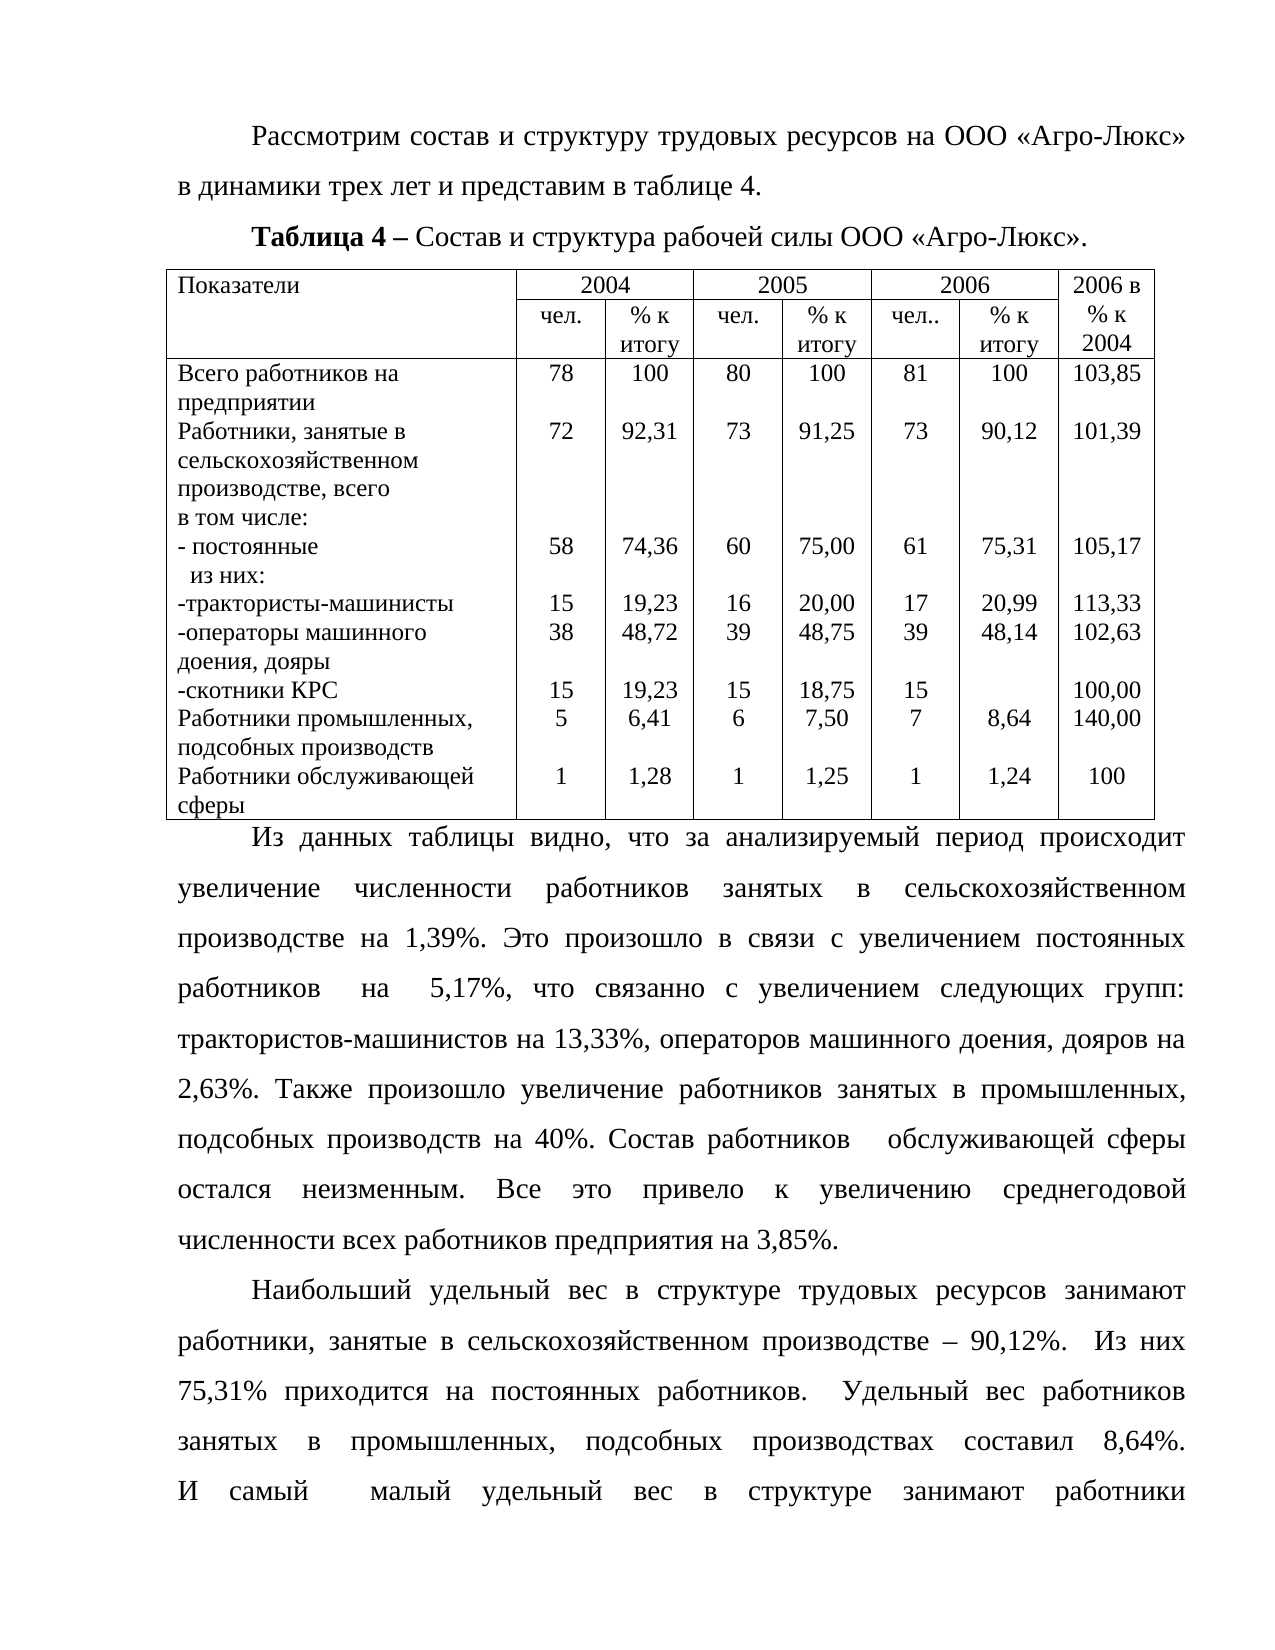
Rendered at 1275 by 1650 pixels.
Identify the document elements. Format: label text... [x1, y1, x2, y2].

table_cell чел. [517, 300, 605, 357]
table_cell % к итогу [606, 300, 693, 357]
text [177, 1272, 1186, 1507]
table_header 2004 [517, 270, 693, 299]
table_cell 103,85 101,39 105,17 113,33 102,63 100,00 140,00 100 [1059, 359, 1154, 818]
table_header 2005 [694, 270, 871, 299]
text Из данных таблицы видно, что за анализируемый период происходит увеличение численности работников занятых в сельскохозяйственном производстве на 1,39%. Это произошло в связи с увеличением постоянных работников на 5,17%, что связанно с увеличением следующих групп: трактористов-машинистов на 13,33%, операторов машинного доения, дояров на 2,63%. Также произошло увеличение работников занятых в промышленных, подсобных производств на 40%. Состав работников обслуживающей сферы остался неизменным. Все это привело к увеличению среднегодовой численности всех работников предприятия на 3,85%. [177, 819, 1186, 1256]
text Рассмотрим состав и структуру трудовых ресурсов на ООО «Агро-Люкс» в динамики трех лет и представим в таблице 4. [177, 118, 1186, 202]
table_header 2006 [872, 270, 1058, 299]
table_cell 78 72 58 15 38 15 5 1 [517, 359, 605, 818]
table_cell чел. [694, 300, 782, 357]
table_header 2006 в % к 2004 [1059, 270, 1154, 357]
table_cell чел.. [872, 300, 959, 357]
table_cell 100 92,31 74,36 19,23 48,72 19,23 6,41 1,28 [606, 359, 693, 818]
table_cell % к итогу [960, 300, 1058, 357]
table_cell % к итогу [783, 300, 871, 357]
table_header Показатели [167, 270, 516, 357]
table_cell 100 90,12 75,31 20,99 48,14 8,64 1,24 [960, 359, 1058, 818]
text Таблица 4 – Состав и структура рабочей силы ООО «Агро-Люкс». [177, 219, 1186, 252]
table_cell Всего работников на предприятии Работники, занятые в сельскохозяйственном производстве, всего в том числе: - постоянные из них: -трактористы-машинисты -операторы машинного доения, дояры -скотники КРС Работники промышленных, подсобных производств Работники обслуживающей сферы [167, 359, 516, 818]
table_cell 100 91,25 75,00 20,00 48,75 18,75 7,50 1,25 [783, 359, 871, 818]
table_cell 80 73 60 16 39 15 6 1 [694, 359, 782, 818]
table_cell 81 73 61 17 39 15 7 1 [872, 359, 959, 818]
